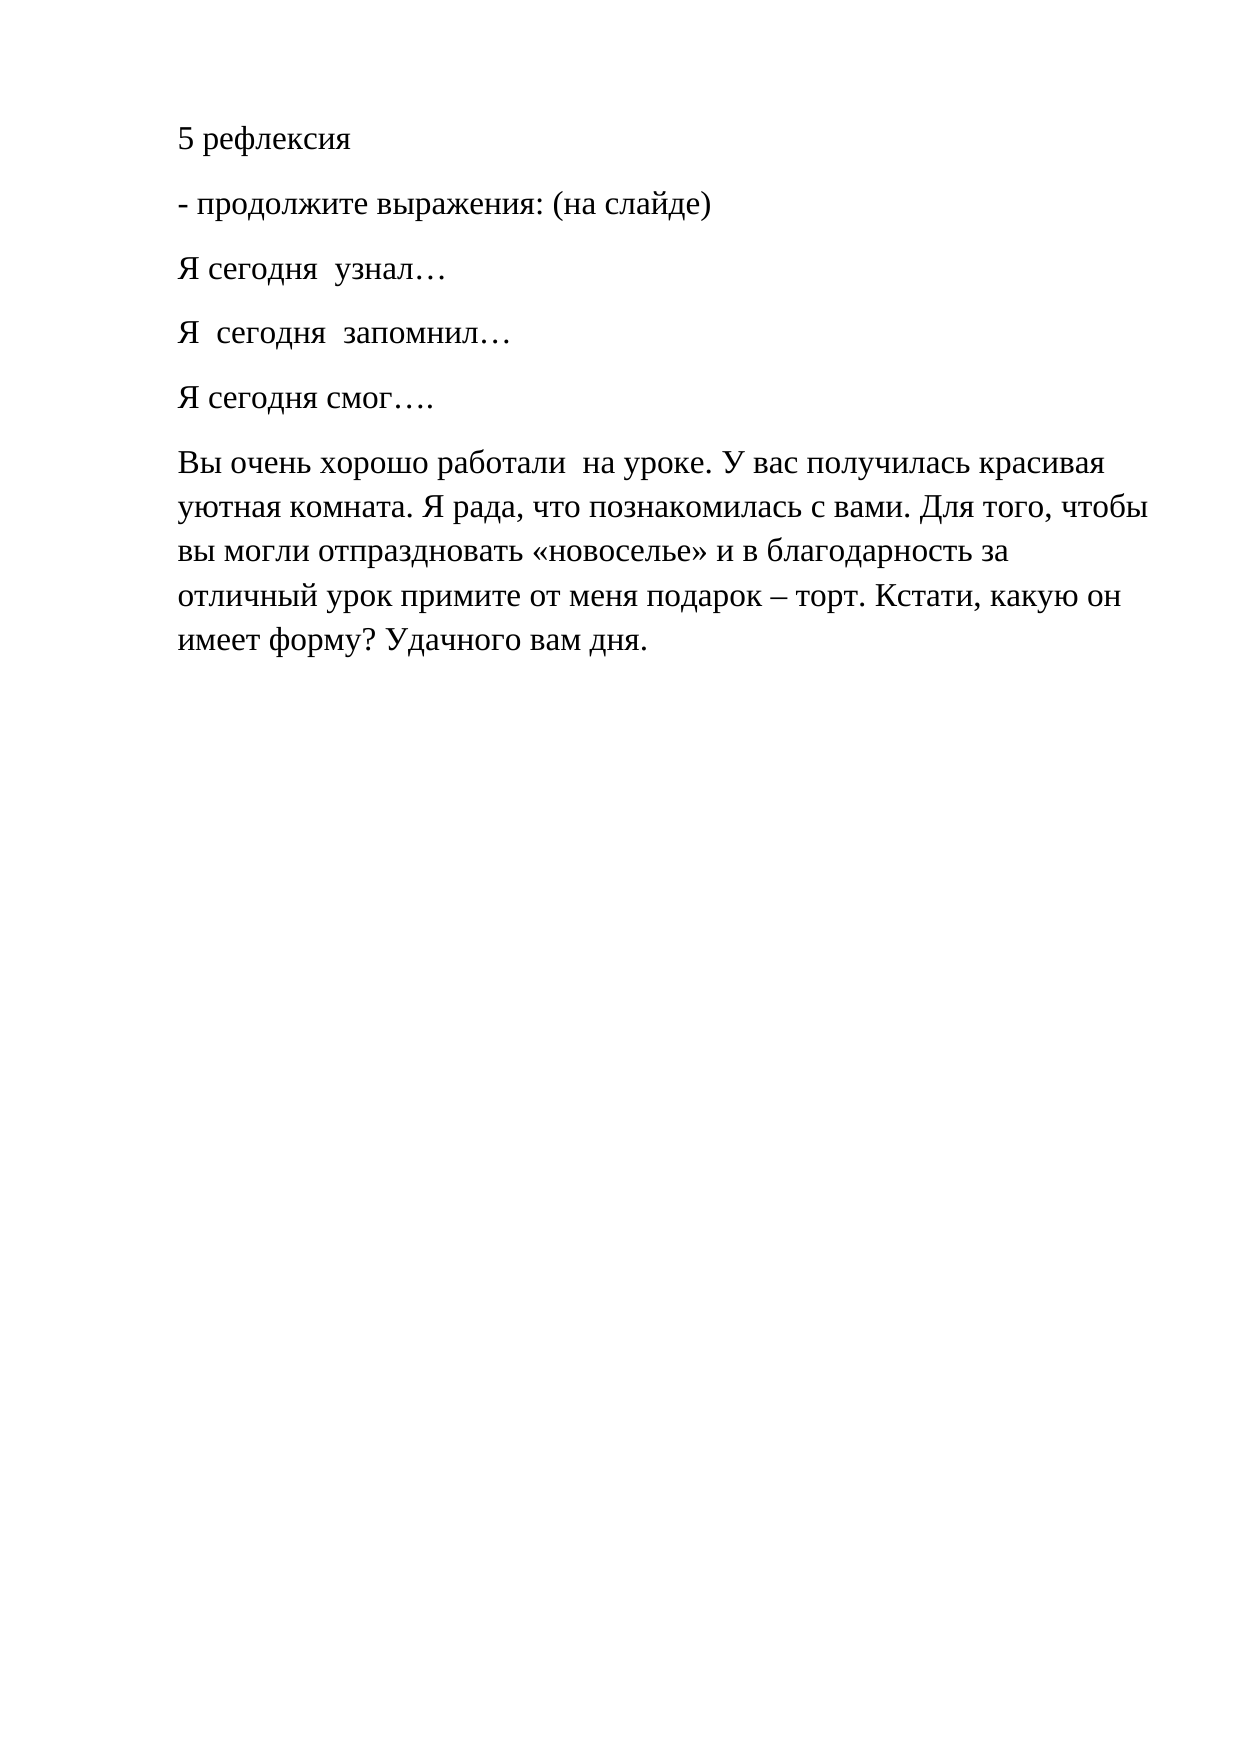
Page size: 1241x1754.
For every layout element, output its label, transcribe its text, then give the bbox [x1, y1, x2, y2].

text Я сегодня узнал… [177, 248, 1152, 286]
text Я сегодня запомнил… [177, 313, 1152, 351]
text Вы очень хорошо работали на уроке. У вас получилась красивая уютная комната. Я рада, что познакомилась с вами. Для того, чтобы вы могли отпраздновать «новоселье» и в благодарность за отличный урок примите от меня подарок – торт. Кстати, какую он имеет форму? Удачного вам дня. [177, 443, 1152, 657]
text - продолжите выражения: (на слайде) [177, 183, 1152, 221]
text 5 рефлексия [177, 118, 1152, 156]
text Я сегодня смог…. [177, 378, 1152, 416]
